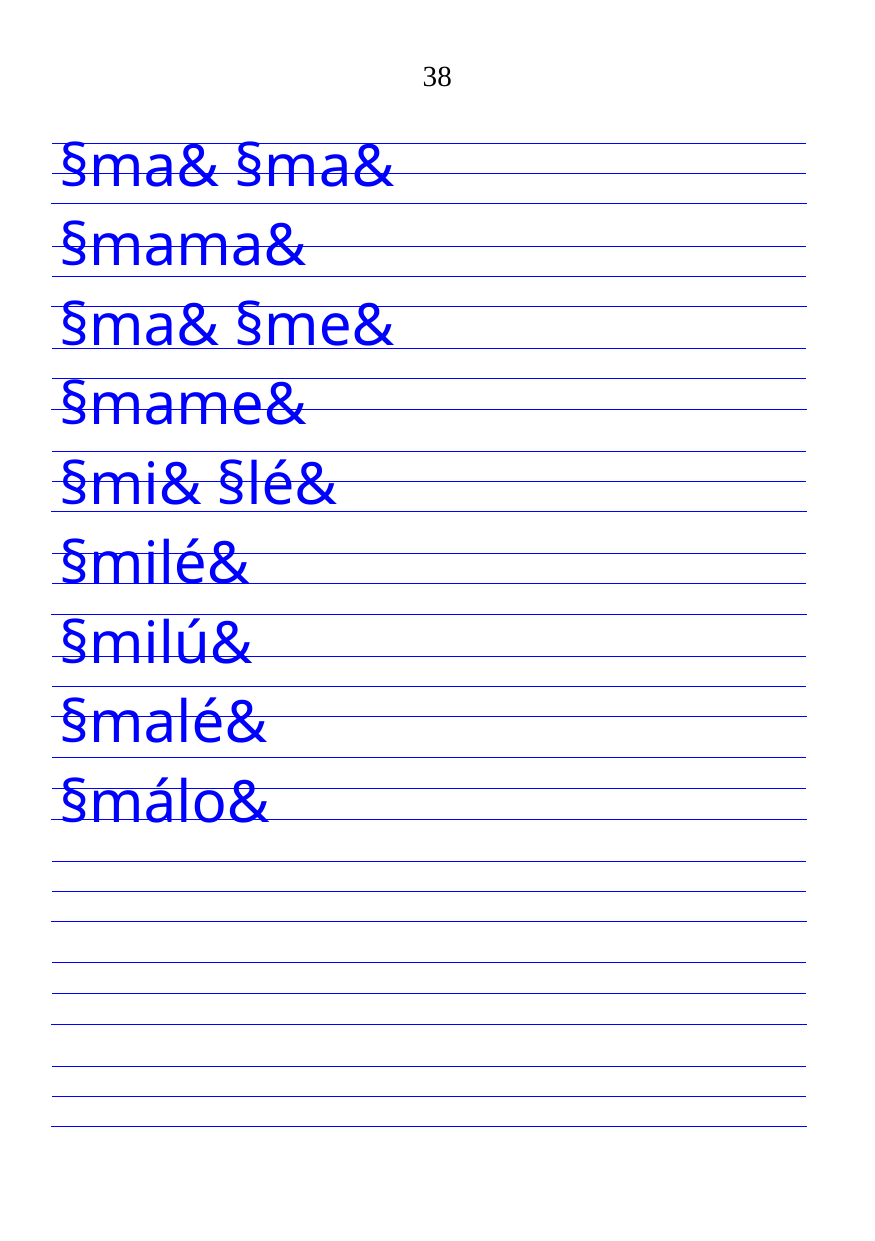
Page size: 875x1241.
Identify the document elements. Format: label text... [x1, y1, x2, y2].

text §ma& §ma& §mama& §ma& §me& §mame& §mi& §lé& §milé& §milú& §malé& §málo& [59, 93, 815, 839]
